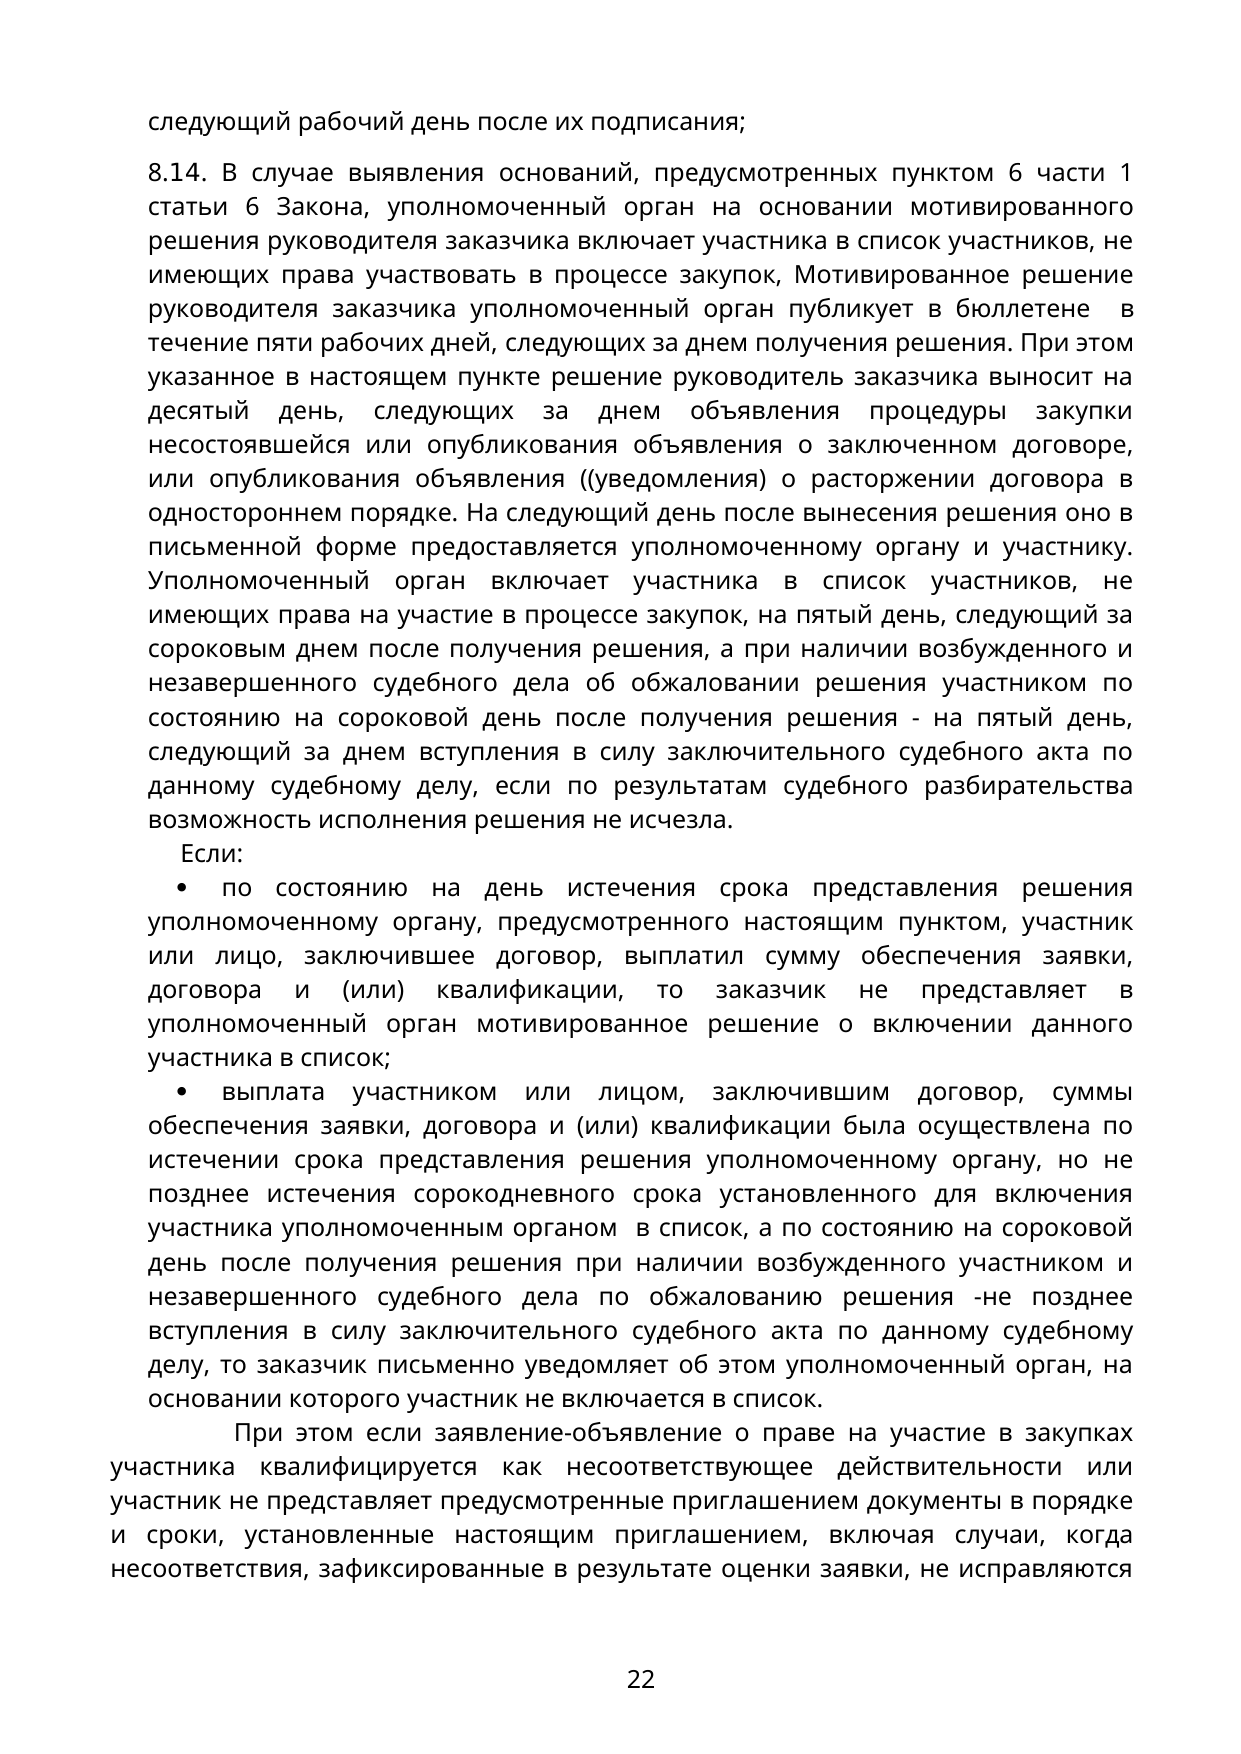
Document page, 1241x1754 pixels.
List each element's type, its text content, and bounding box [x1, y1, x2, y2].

text 8.14. В случае выявления оснований, предусмотренных пунктом 6 части 1 статьи 6 Закона, уполномоченный орган на основании мотивированного решения руководителя заказчика включает участника в список участников, не имеющих права участвовать в процессе закупок, Мотивированное решение руководителя заказчика уполномоченный орган публикует в бюллетене в течение пяти рабочих дней, следующих за днем получения решения. При этом указанное в настоящем пункте решение руководитель заказчика выносит на десятый день, следующих за днем объявления процедуры закупки несостоявшейся или опубликования объявления о заключенном договоре, или опубликования объявления ((уведомления) о расторжении договора в одностороннем порядке. На следующий день после вынесения решения оно в письменной форме предоставляется уполномоченному органу и участнику. Уполномоченный орган включает участника в список участников, не имеющих права на участие в процессе закупок, на пятый день, следующий за сороковым днем после получения решения, а при наличии возбужденного и незавершенного судебного дела об обжаловании решения участником по состоянию на сороковой день после получения решения - на пятый день, следующий за днем вступления в силу заключительного судебного акта по данному судебному делу, если по результатам судебного разбирательства возможность исполнения решения не исчезла. [148, 154, 1134, 835]
text Если: [148, 835, 1134, 869]
list выплата участником или лицом, заключившим договор, суммы обеспечения заявки, договора и (или) квалификации была осуществлена по истечении срока представления решения уполномоченному органу, но не позднее истечения сорокодневного срока установленного для включения участника уполномоченным органом в список, а по состоянию на сороковой день после получения решения при наличии возбужденного участником и незавершенного судебного дела по обжалованию решения -не позднее вступления в силу заключительного судебного акта по данному судебному делу, то заказчик письменно уведомляет об этом уполномоченный орган, на основании которого участник не включается в список. [148, 1074, 1134, 1414]
list по состоянию на день истечения срока представления решения уполномоченному органу, предусмотренного настоящим пунктом, участник или лицо, заключившее договор, выплатил сумму обеспечения заявки, договора и (или) квалификации, то заказчик не представляет в уполномоченный орган мотивированное решение о включении данного участника в список; [148, 869, 1134, 1074]
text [148, 103, 1134, 137]
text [110, 1414, 1134, 1585]
